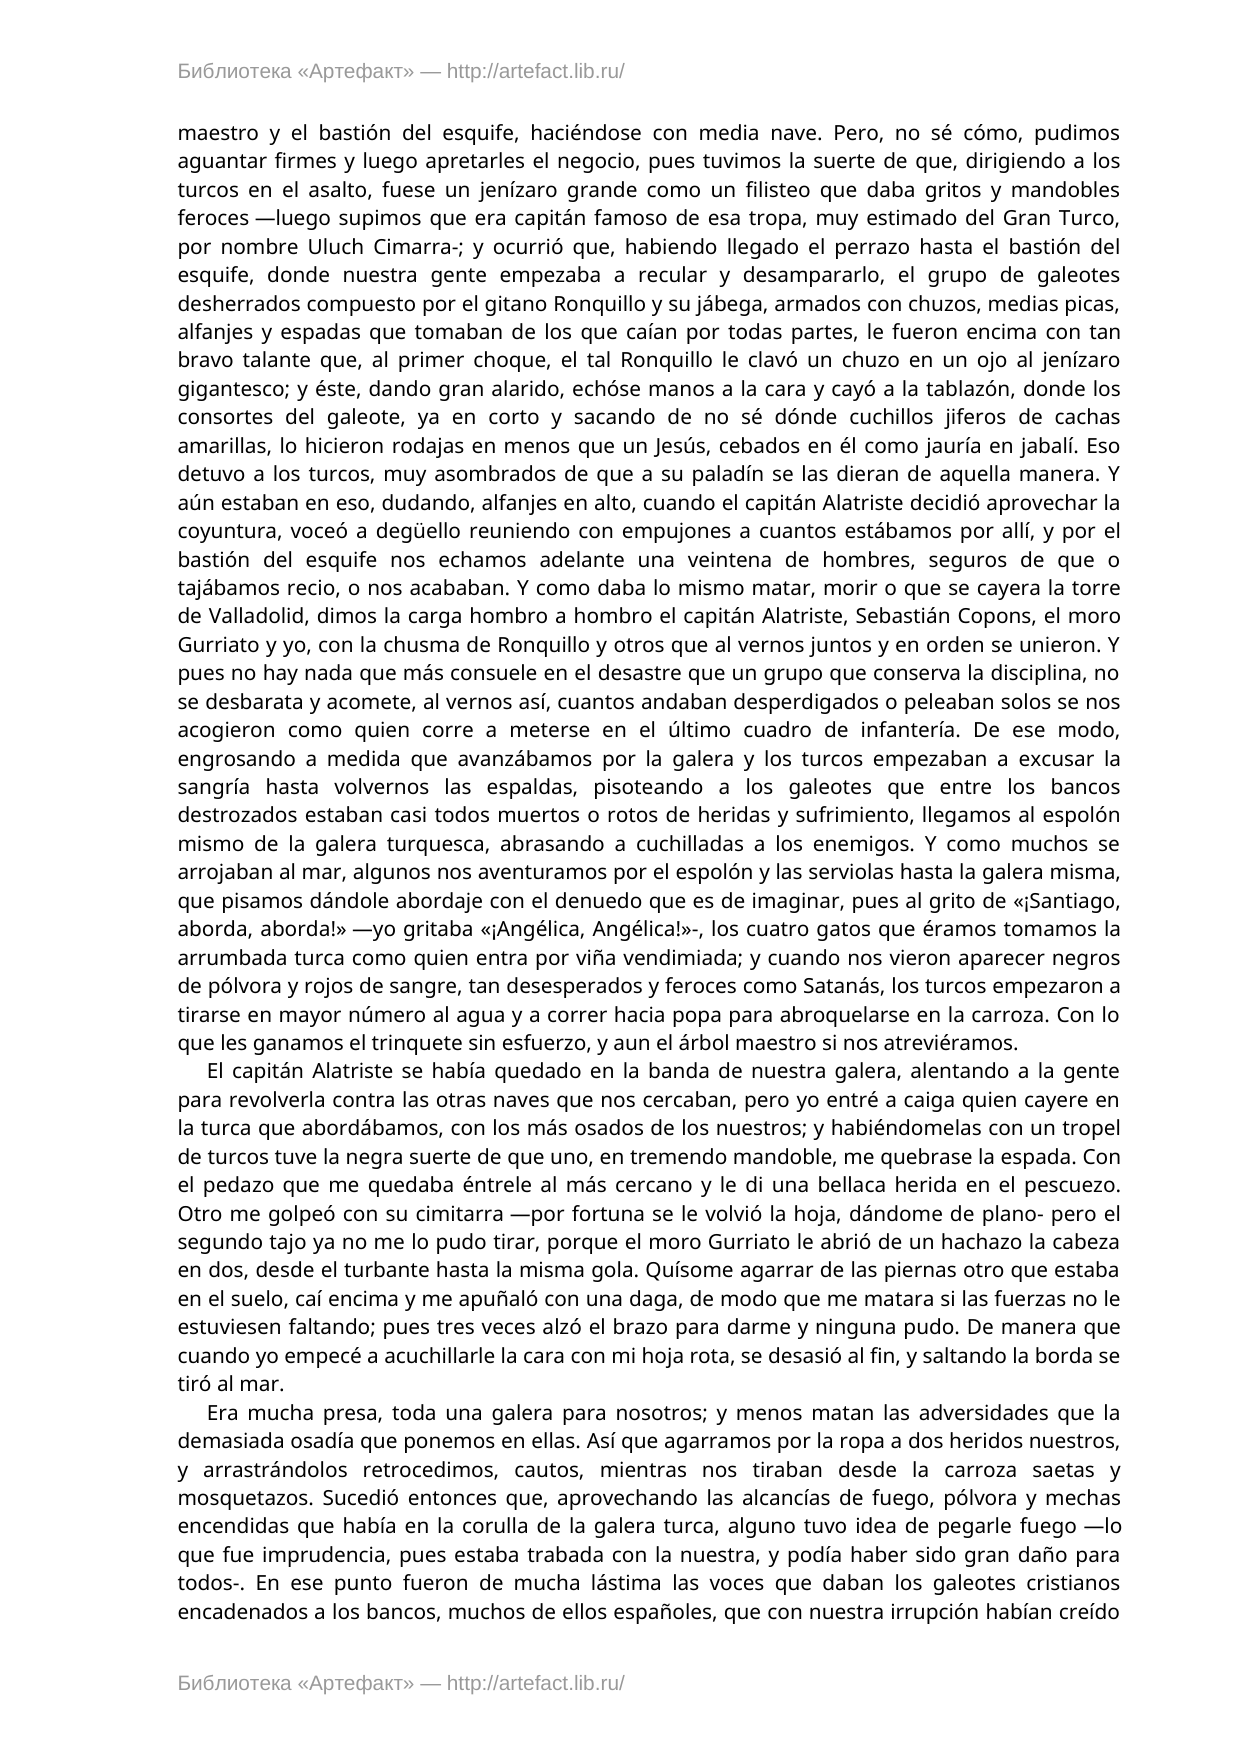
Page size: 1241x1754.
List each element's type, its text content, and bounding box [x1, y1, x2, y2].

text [177, 118, 1122, 1057]
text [177, 1398, 1122, 1625]
text El capitán Alatriste se había quedado en la banda de nuestra galera, alentando a la gente para revolverla contra las otras naves que nos cercaban, pero yo entré a caiga quien cayere en la turca que abordábamos, con los más osados de los nuestros; y habiéndomelas con un tropel de turcos tuve la negra suerte de que uno, en tremendo mandoble, me quebrase la espada. Con el pedazo que me quedaba éntrele al más cercano y le di una bellaca herida en el pescuezo. Otro me golpeó con su cimitarra —por fortuna se le volvió la hoja, dándome de plano- pero el segundo tajo ya no me lo pudo tirar, porque el moro Gurriato le abrió de un hachazo la cabeza en dos, desde el turbante hasta la misma gola. Quísome agarrar de las piernas otro que estaba en el suelo, caí encima y me apuñaló con una daga, de modo que me matara si las fuerzas no le estuviesen faltando; pues tres veces alzó el brazo para darme y ninguna pudo. De manera que cuando yo empecé a acuchillarle la cara con mi hoja rota, se desasió al fin, y saltando la borda se tiró al mar. [177, 1057, 1122, 1398]
